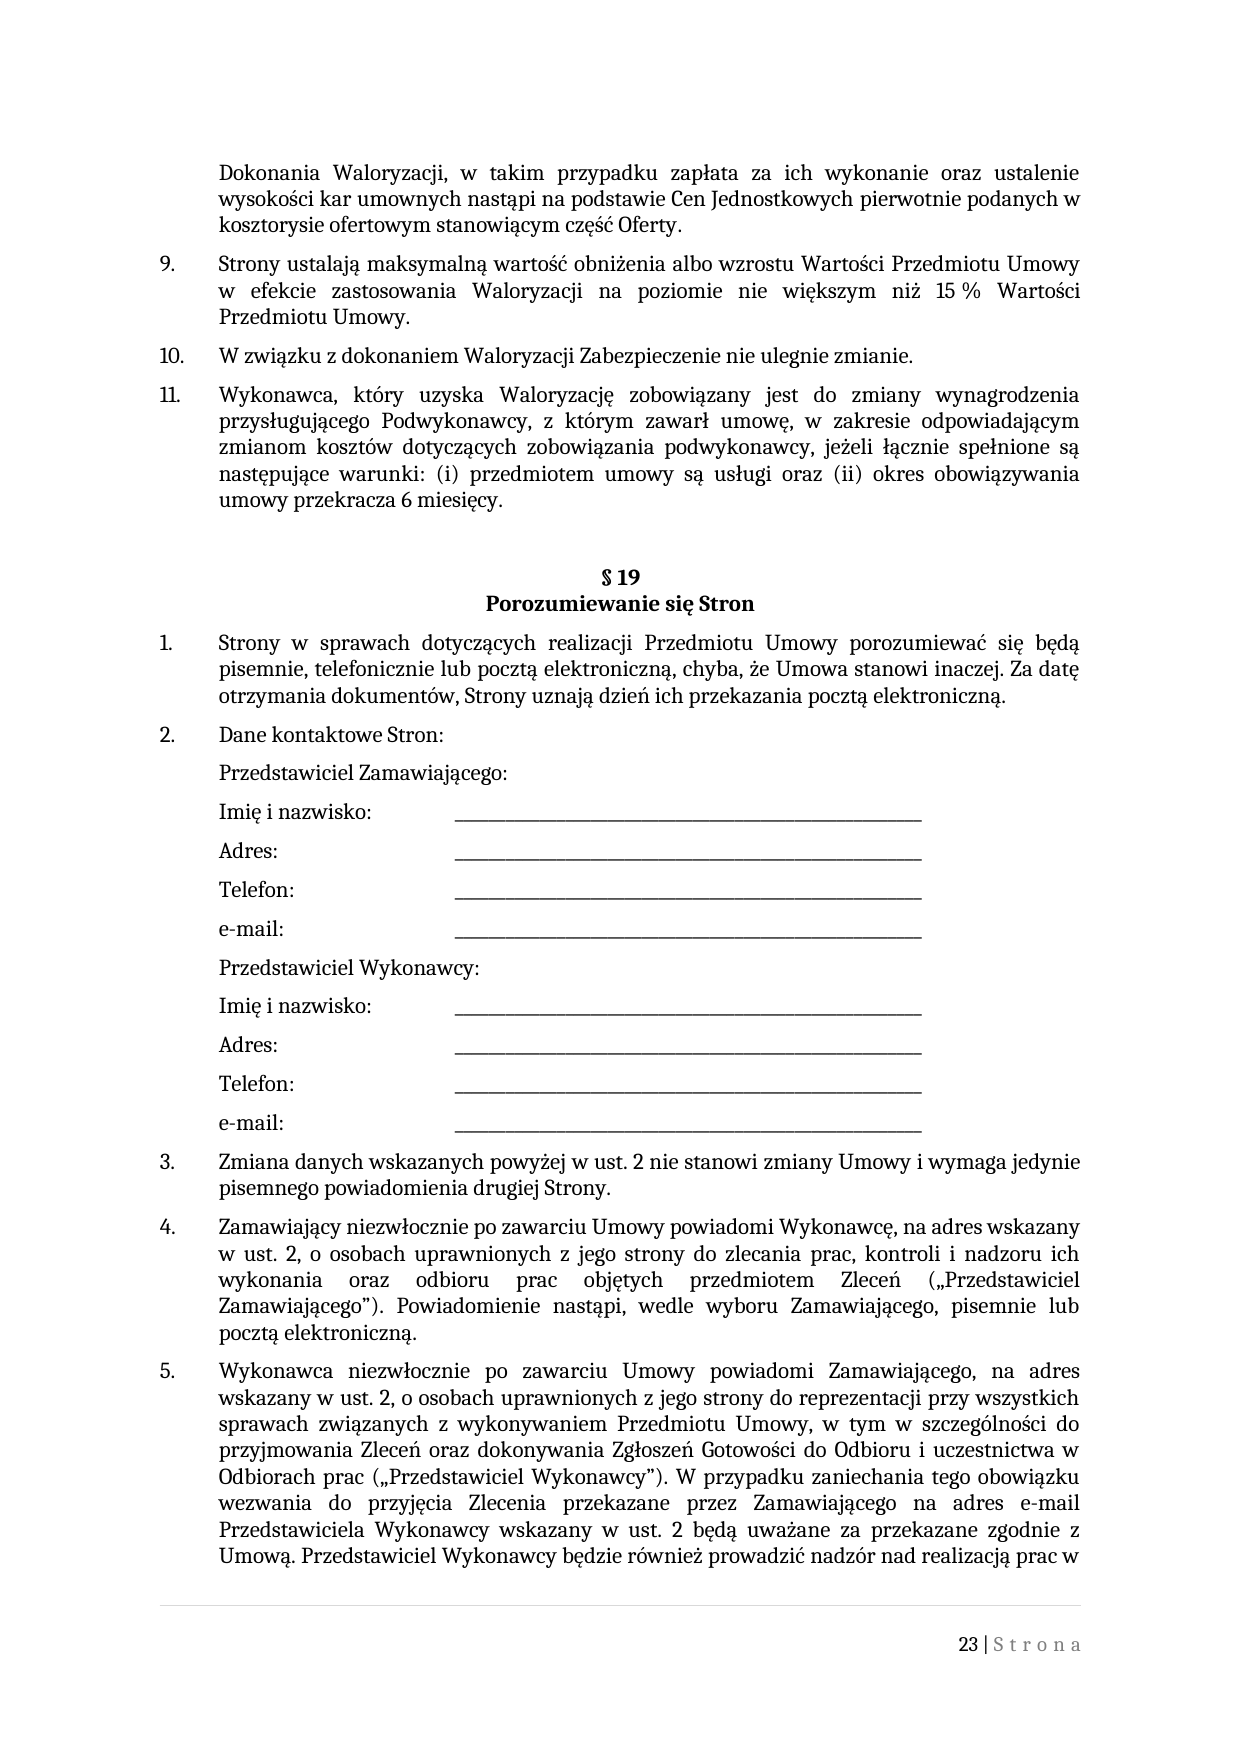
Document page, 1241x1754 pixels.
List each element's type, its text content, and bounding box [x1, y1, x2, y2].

text Adres: _______________________________________________________ [218, 1032, 1081, 1058]
text Przedstawiciel Zamawiającego: [218, 760, 1081, 787]
list Strony w sprawach dotyczących realizacji Przedmiotu Umowy porozumiewać się będą pisemnie, telefonicznie lub pocztą elektroniczną, chyba, że Umowa stanowi inaczej. Za datę otrzymania dokumentów, Strony uznają dzień ich przekazania pocztą elektroniczną. [159, 630, 1081, 709]
text § 19 Porozumiewanie się Stron [159, 564, 1081, 617]
text 9. Strony ustalają maksymalną wartość obniżenia albo wzrostu Wartości Przedmiotu Umowy w efekcie zastosowania Waloryzacji na poziomie nie większym niż 15 % Wartości Przedmiotu Umowy. [159, 251, 1081, 330]
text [159, 159, 1081, 238]
text Przedstawiciel Wykonawcy: [218, 954, 1081, 981]
text Imię i nazwisko: _______________________________________________________ [218, 993, 1081, 1020]
text e-mail: _______________________________________________________ [218, 916, 1081, 942]
text Telefon: _______________________________________________________ [218, 1071, 1081, 1097]
list Dane kontaktowe Stron: [159, 721, 1081, 748]
text e-mail: _______________________________________________________ [218, 1110, 1081, 1136]
text 10. W związku z dokonaniem Waloryzacji Zabezpieczenie nie ulegnie zmianie. [159, 343, 1081, 369]
text Adres: _______________________________________________________ [218, 838, 1081, 864]
list Zamawiający niezwłocznie po zawarciu Umowy powiadomi Wykonawcę, na adres wskazany w ust. 2, o osobach uprawnionych z jego strony do zlecania prac, kontroli i nadzoru ich wykonania oraz odbioru prac objętych przedmiotem Zleceń („Przedstawiciel Zamawiającego”). Powiadomienie nastąpi, wedle wyboru Zamawiającego, pisemnie lub pocztą elektroniczną. [159, 1214, 1081, 1346]
text Imię i nazwisko: _______________________________________________________ [218, 799, 1081, 825]
list Zmiana danych wskazanych powyżej w ust. 2 nie stanowi zmiany Umowy i wymaga jedynie pisemnego powiadomienia drugiej Strony. [159, 1149, 1081, 1201]
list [159, 1358, 1081, 1569]
text Telefon: _______________________________________________________ [218, 877, 1081, 903]
text 11. Wykonawca, który uzyska Waloryzację zobowiązany jest do zmiany wynagrodzenia przysługującego Podwykonawcy, z którym zawarł umowę, w zakresie odpowiadającym zmianom kosztów dotyczących zobowiązania podwykonawcy, jeżeli łącznie spełnione są następujące warunki: (i) przedmiotem umowy są usługi oraz (ii) okres obowiązywania umowy przekracza 6 miesięcy. [159, 381, 1081, 513]
